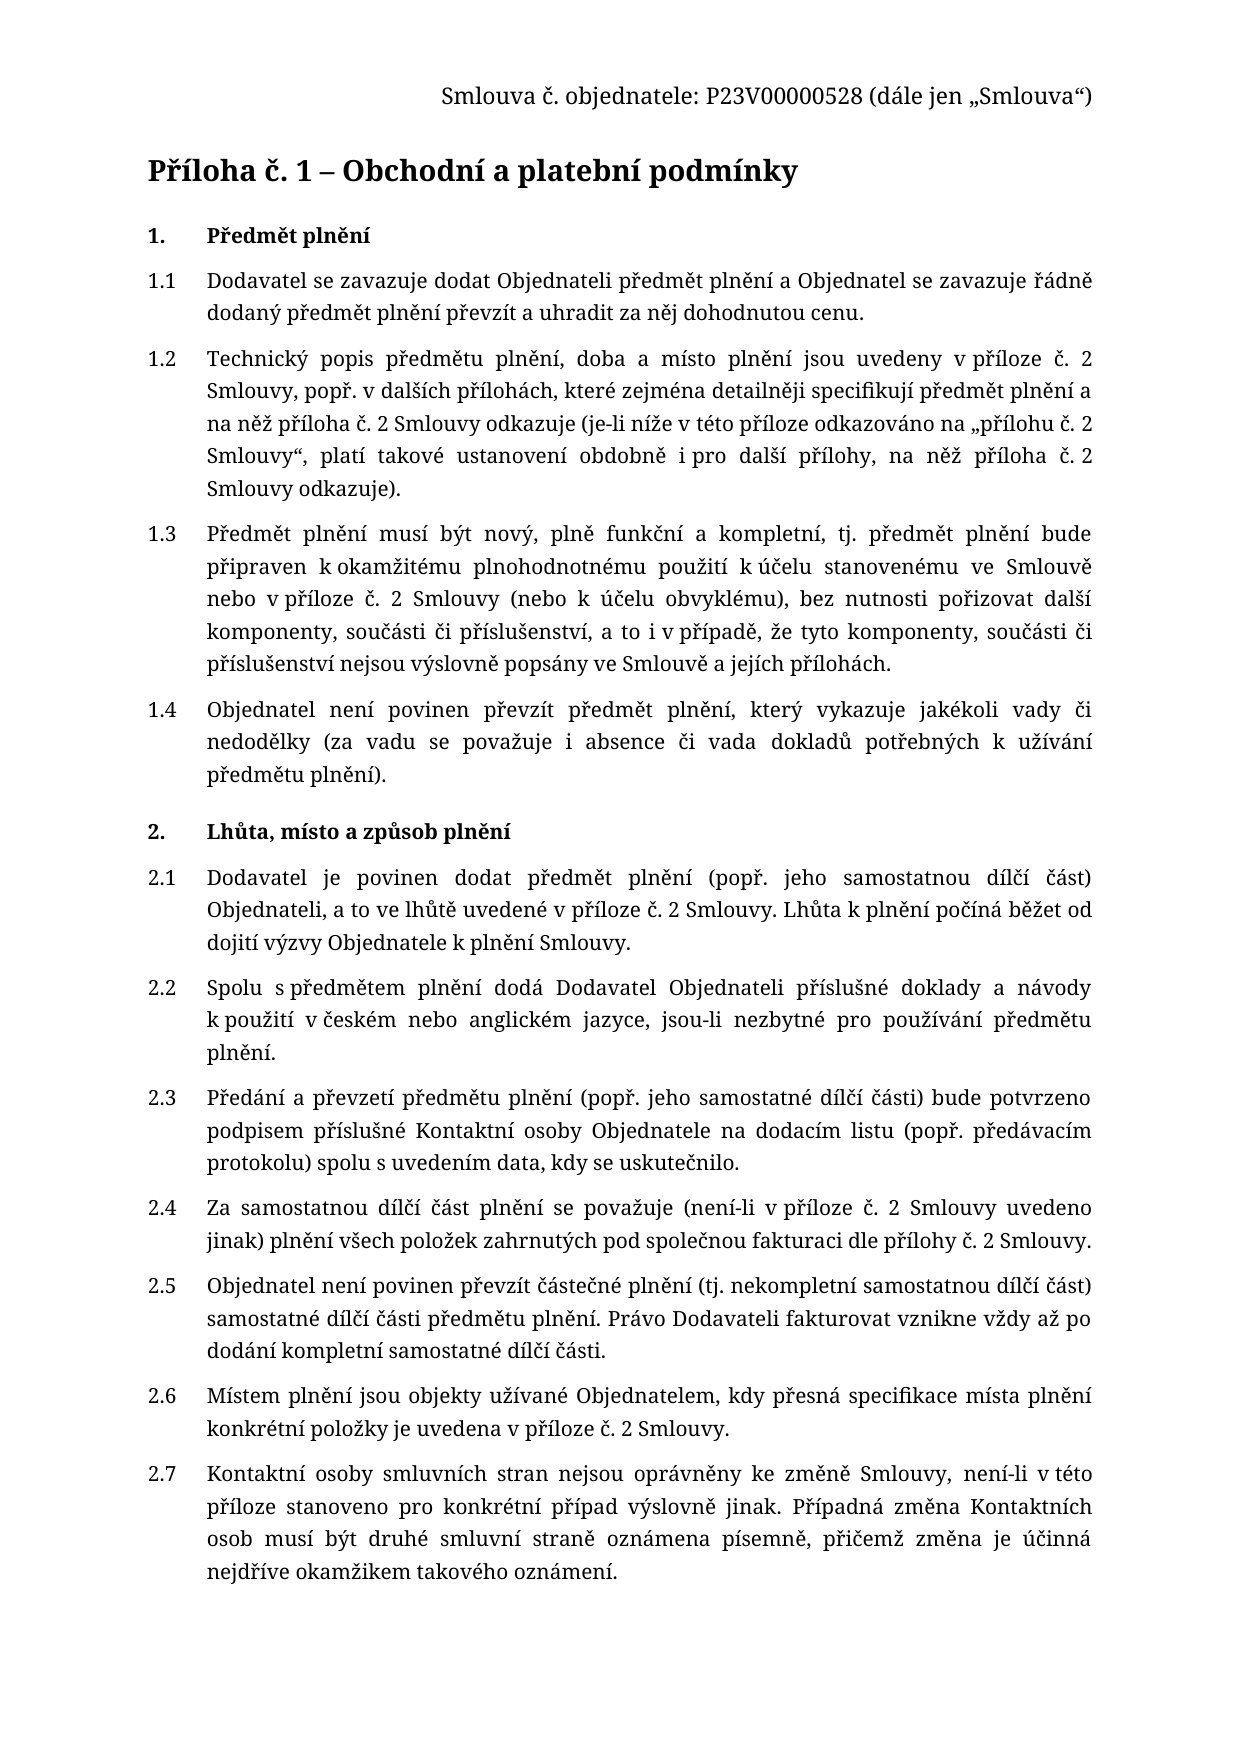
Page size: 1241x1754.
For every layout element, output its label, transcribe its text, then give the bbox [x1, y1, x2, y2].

list Spolu s předmětem plnění dodá Dodavatel Objednateli příslušné doklady a návody k použití v českém nebo anglickém jazyce, jsou-li nezbytné pro používání předmětu plnění. [148, 973, 1093, 1067]
list Dodavatel je povinen dodat předmět plnění (popř. jeho samostatnou dílčí část) Objednateli, a to ve lhůtě uvedené v příloze č. 2 Smlouvy. Lhůta k plnění počíná běžet od dojití výzvy Objednatele k plnění Smlouvy. [148, 863, 1093, 956]
list Místem plnění jsou objekty užívané Objednatelem, kdy přesná specifikace místa plnění konkrétní položky je uvedena v příloze č. 2 Smlouvy. [148, 1382, 1093, 1443]
list Lhůta, místo a způsob plnění [148, 817, 1093, 846]
list Dodavatel se zavazuje dodat Objednateli předmět plnění a Objednatel se zavazuje řádně dodaný předmět plnění převzít a uhradit za něj dohodnutou cenu. [148, 266, 1093, 327]
list Kontaktní osoby smluvních stran nejsou oprávněny ke změně Smlouvy, není-li v této příloze stanoveno pro konkrétní případ výslovně jinak. Případná změna Kontaktních osob musí být druhé smluvní straně oznámena písemně, přičemž změna je účinná nejdříve okamžikem takového oznámení. [148, 1459, 1093, 1586]
list Předmět plnění [148, 221, 1093, 249]
list Technický popis předmětu plnění, doba a místo plnění jsou uvedeny v příloze č. 2 Smlouvy, popř. v dalších přílohách, které zejména detailněji specifikují předmět plnění a na něž příloha č. 2 Smlouvy odkazuje (je-li níže v této příloze odkazováno na „přílohu č. 2 Smlouvy“, platí takové ustanovení obdobně i pro další přílohy, na něž příloha č. 2 Smlouvy odkazuje). [148, 344, 1093, 502]
list Předání a převzetí předmětu plnění (popř. jeho samostatné dílčí části) bude potvrzeno podpisem příslušné Kontaktní osoby Objednatele na dodacím listu (popř. předávacím protokolu) spolu s uvedením data, kdy se uskutečnilo. [148, 1083, 1093, 1177]
list Za samostatnou dílčí část plnění se považuje (není-li v příloze č. 2 Smlouvy uvedeno jinak) plnění všech položek zahrnutých pod společnou fakturaci dle přílohy č. 2 Smlouvy. [148, 1193, 1093, 1254]
text Příloha č. 1 – Obchodní a platební podmínky [148, 150, 1093, 190]
list Předmět plnění musí být nový, plně funkční a kompletní, tj. předmět plnění bude připraven k okamžitému plnohodnotnému použití k účelu stanovenému ve Smlouvě nebo v příloze č. 2 Smlouvy (nebo k účelu obvyklému), bez nutnosti pořizovat další komponenty, součásti či příslušenství, a to i v případě, že tyto komponenty, součásti či příslušenství nejsou výslovně popsány ve Smlouvě a jejích přílohách. [148, 519, 1093, 678]
list Objednatel není povinen převzít předmět plnění, který vykazuje jakékoli vady či nedodělky (za vadu se považuje i absence či vada dokladů potřebných k užívání předmětu plnění). [148, 695, 1093, 788]
list Objednatel není povinen převzít částečné plnění (tj. nekompletní samostatnou dílčí část) samostatné dílčí části předmětu plnění. Právo Dodavateli fakturovat vznikne vždy až po dodání kompletní samostatné dílčí části. [148, 1271, 1093, 1365]
